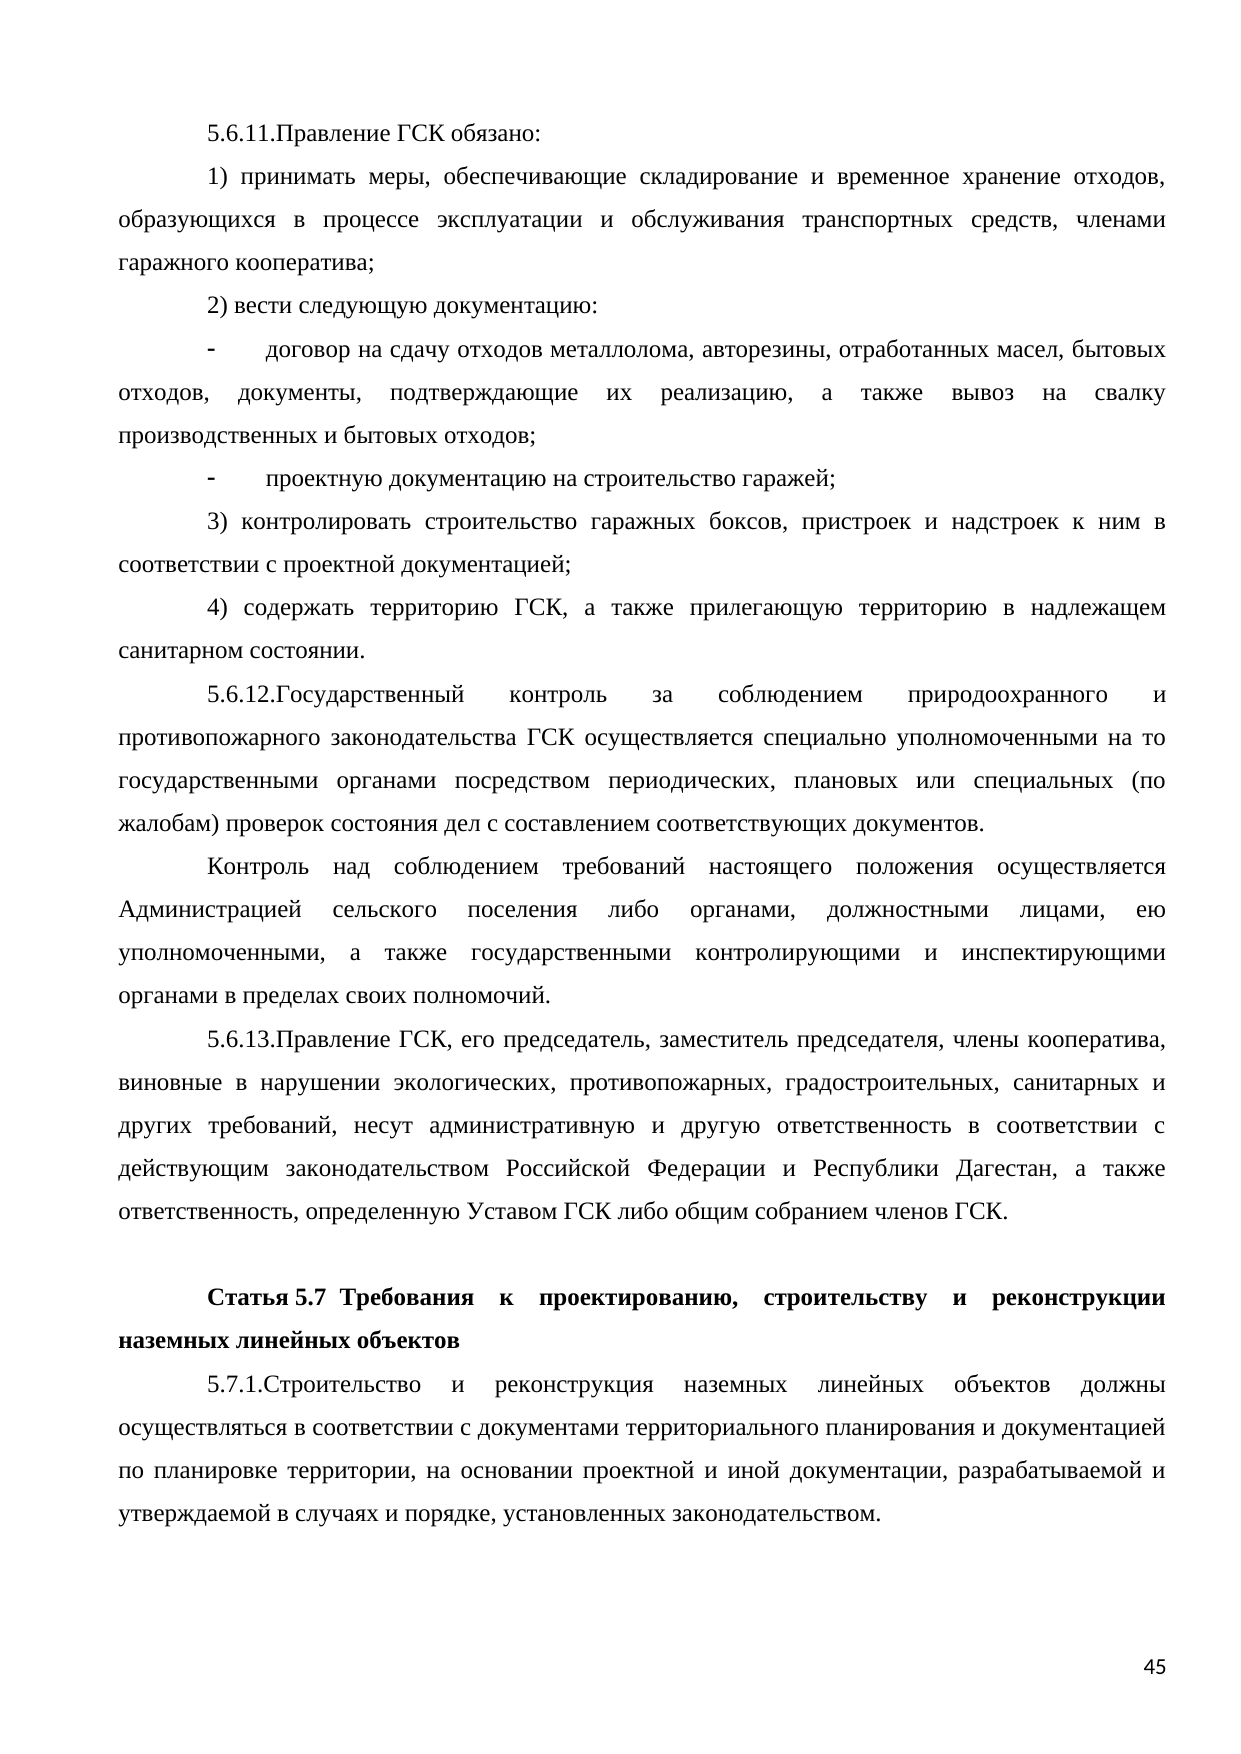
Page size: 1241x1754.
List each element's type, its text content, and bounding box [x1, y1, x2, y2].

text Контроль над соблюдением требований настоящего положения осуществляется Администрацией сельского поселения либо органами, должностными лицами, ею уполномоченными, а также государственными контролирующими и инспектирующими органами в пределах своих полномочий. [118, 851, 1167, 1009]
list Требования к проектированию, строительству и реконструкции наземных линейных объектов [118, 1282, 1167, 1354]
list 4) содержать территорию ГСК, а также прилегающую территорию в надлежащем санитарном состоянии. [118, 592, 1167, 664]
text 5.6.13.Правление ГСК, его председатель, заместитель председателя, члены кооператива, виновные в нарушении экологических, противопожарных, градостроительных, санитарных и других требований, несут административную и другую ответственность в соответствии с действующим законодательством Российской Федерации и Республики Дагестан, а также ответственность, определенную Уставом ГСК либо общим собранием членов ГСК. [118, 1024, 1167, 1225]
list договор на сдачу отходов металлолома, авторезины, отработанных масел, бытовых отходов, документы, подтверждающие их реализацию, а также вывоз на свалку производственных и бытовых отходов; [118, 334, 1167, 449]
list проектную документацию на строительство гаражей; [118, 463, 1167, 492]
list 1) принимать меры, обеспечивающие складирование и временное хранение отходов, образующихся в процессе эксплуатации и обслуживания транспортных средств, членами гаражного кооператива; [118, 161, 1167, 276]
list 3) контролировать строительство гаражных боксов, пристроек и надстроек к ним в соответствии с проектной документацией; [118, 506, 1167, 578]
list 2) вести следующую документацию: [118, 291, 1167, 319]
text 5.6.11.Правление ГСК обязано: [118, 118, 1167, 147]
text 5.7.1.Строительство и реконструкция наземных линейных объектов должны осуществляться в соответствии с документами территориального планирования и документацией по планировке территории, на основании проектной и иной документации, разрабатываемой и утверждаемой в случаях и порядке, установленных законодательством. [118, 1369, 1167, 1527]
text 5.6.12.Государственный контроль за соблюдением природоохранного и противопожарного законодательства ГСК осуществляется специально уполномоченными на то государственными органами посредством периодических, плановых или специальных (по жалобам) проверок состояния дел с составлением соответствующих документов. [118, 679, 1167, 837]
